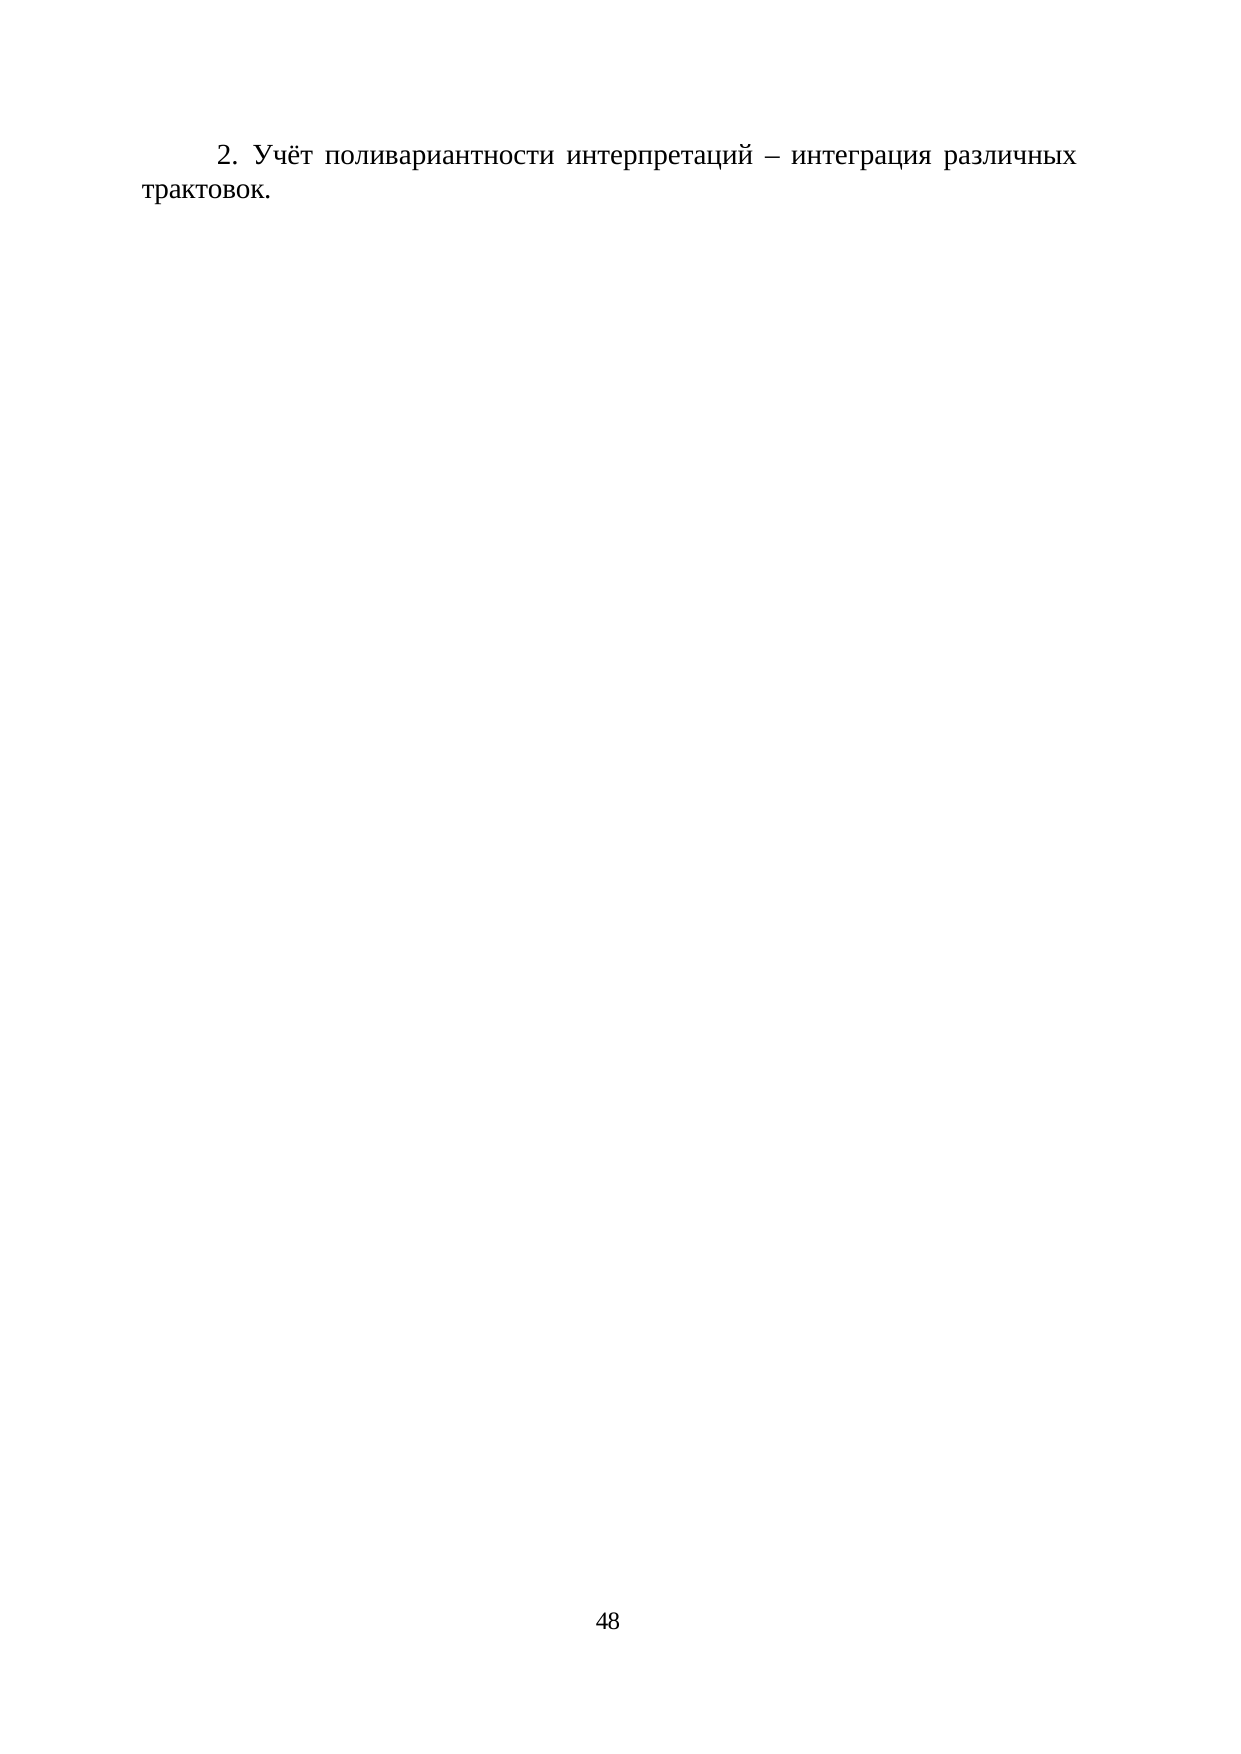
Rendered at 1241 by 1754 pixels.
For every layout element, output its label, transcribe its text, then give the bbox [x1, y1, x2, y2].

list Учёт поливариантности интерпретаций – интеграция различных трактовок. [142, 137, 1087, 204]
